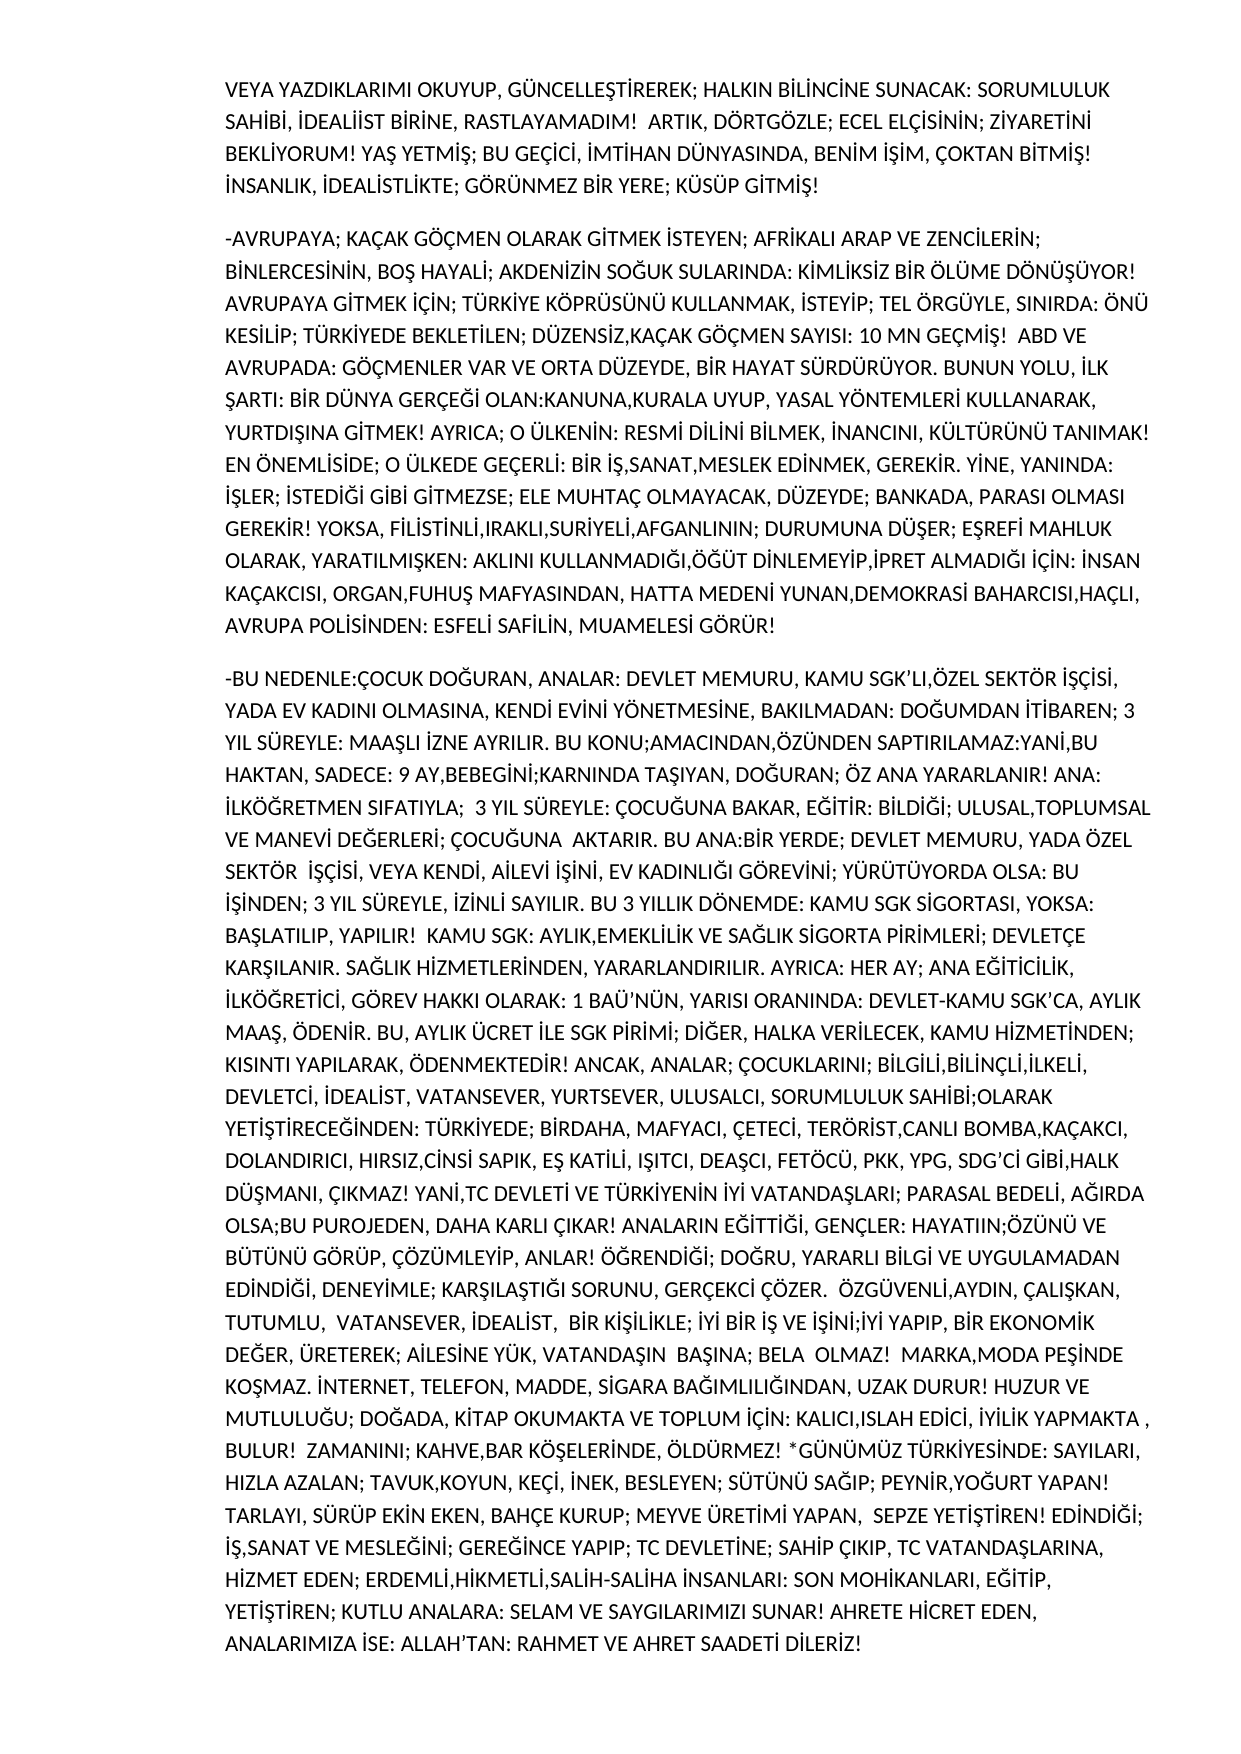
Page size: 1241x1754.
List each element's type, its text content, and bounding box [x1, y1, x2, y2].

text -AVRUPAYA; KAÇAK GÖÇMEN OLARAK GİTMEK İSTEYEN; AFRİKALI ARAP VE ZENCİLERİN; BİNLERCESİNİN, BOŞ HAYALİ; AKDENİZİN SOĞUK SULARINDA: KİMLİKSİZ BİR ÖLÜME DÖNÜŞÜYOR! AVRUPAYA GİTMEK İÇİN; TÜRKİYE KÖPRÜSÜNÜ KULLANMAK, İSTEYİP; TEL ÖRGÜYLE, SINIRDA: ÖNÜ KESİLİP; TÜRKİYEDE BEKLETİLEN; DÜZENSİZ,KAÇAK GÖÇMEN SAYISI: 10 MN GEÇMİŞ! ABD VE AVRUPADA: GÖÇMENLER VAR VE ORTA DÜZEYDE, BİR HAYAT SÜRDÜRÜYOR. BUNUN YOLU, İLK ŞARTI: BİR DÜNYA GERÇEĞİ OLAN:KANUNA,KURALA UYUP, YASAL YÖNTEMLERİ KULLANARAK, YURTDIŞINA GİTMEK! AYRICA; O ÜLKENİN: RESMİ DİLİNİ BİLMEK, İNANCINI, KÜLTÜRÜNÜ TANIMAK! EN ÖNEMLİSİDE; O ÜLKEDE GEÇERLİ: BİR İŞ,SANAT,MESLEK EDİNMEK, GEREKİR. YİNE, YANINDA: İŞLER; İSTEDİĞİ GİBİ GİTMEZSE; ELE MUHTAÇ OLMAYACAK, DÜZEYDE; BANKADA, PARASI OLMASI GEREKİR! YOKSA, FİLİSTİNLİ,IRAKLI,SURİYELİ,AFGANLININ; DURUMUNA DÜŞER; EŞREFİ MAHLUK OLARAK, YARATILMIŞKEN: AKLINI KULLANMADIĞI,ÖĞÜT DİNLEMEYİP,İPRET ALMADIĞI İÇİN: İNSAN KAÇAKCISI, ORGAN,FUHUŞ MAFYASINDAN, HATTA MEDENİ YUNAN,DEMOKRASİ BAHARCISI,HAÇLI, AVRUPA POLİSİNDEN: ESFELİ SAFİLİN, MUAMELESİ GÖRÜR! [225, 224, 1165, 639]
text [225, 75, 1165, 199]
text -BU NEDENLE:ÇOCUK DOĞURAN, ANALAR: DEVLET MEMURU, KAMU SGK’LI,ÖZEL SEKTÖR İŞÇİSİ, YADA EV KADINI OLMASINA, KENDİ EVİNİ YÖNETMESİNE, BAKILMADAN: DOĞUMDAN İTİBAREN; 3 YIL SÜREYLE: MAAŞLI İZNE AYRILIR. BU KONU;AMACINDAN,ÖZÜNDEN SAPTIRILAMAZ:YANİ,BU HAKTAN, SADECE: 9 AY,BEBEGİNİ;KARNINDA TAŞIYAN, DOĞURAN; ÖZ ANA YARARLANIR! ANA: İLKÖĞRETMEN SIFATIYLA; 3 YIL SÜREYLE: ÇOCUĞUNA BAKAR, EĞİTİR: BİLDİĞİ; ULUSAL,TOPLUMSAL VE MANEVİ DEĞERLERİ; ÇOCUĞUNA AKTARIR. BU ANA:BİR YERDE; DEVLET MEMURU, YADA ÖZEL SEKTÖR İŞÇİSİ, VEYA KENDİ, AİLEVİ İŞİNİ, EV KADINLIĞI GÖREVİNİ; YÜRÜTÜYORDA OLSA: BU İŞİNDEN; 3 YIL SÜREYLE, İZİNLİ SAYILIR. BU 3 YILLIK DÖNEMDE: KAMU SGK SİGORTASI, YOKSA: BAŞLATILIP, YAPILIR! KAMU SGK: AYLIK,EMEKLİLİK VE SAĞLIK SİGORTA PİRİMLERİ; DEVLETÇE KARŞILANIR. SAĞLIK HİZMETLERİNDEN, YARARLANDIRILIR. AYRICA: HER AY; ANA EĞİTİCİLİK, İLKÖĞRETİCİ, GÖREV HAKKI OLARAK: 1 BAÜ’NÜN, YARISI ORANINDA: DEVLET-KAMU SGK’CA, AYLIK MAAŞ, ÖDENİR. BU, AYLIK ÜCRET İLE SGK PİRİMİ; DİĞER, HALKA VERİLECEK, KAMU HİZMETİNDEN; KISINTI YAPILARAK, ÖDENMEKTEDİR! ANCAK, ANALAR; ÇOCUKLARINI; BİLGİLİ,BİLİNÇLİ,İLKELİ, DEVLETCİ, İDEALİST, VATANSEVER, YURTSEVER, ULUSALCI, SORUMLULUK SAHİBİ;OLARAK YETİŞTİRECEĞİNDEN: TÜRKİYEDE; BİRDAHA, MAFYACI, ÇETECİ, TERÖRİST,CANLI BOMBA,KAÇAKCI, DOLANDIRICI, HIRSIZ,CİNSİ SAPIK, EŞ KATİLİ, IŞITCI, DEAŞCI, FETÖCÜ, PKK, YPG, SDG’Cİ GİBİ,HALK DÜŞMANI, ÇIKMAZ! YANİ,TC DEVLETİ VE TÜRKİYENİN İYİ VATANDAŞLARI; PARASAL BEDELİ, AĞIRDA OLSA;BU PUROJEDEN, DAHA KARLI ÇIKAR! ANALARIN EĞİTTİĞİ, GENÇLER: HAYATIIN;ÖZÜNÜ VE BÜTÜNÜ GÖRÜP, ÇÖZÜMLEYİP, ANLAR! ÖĞRENDİĞİ; DOĞRU, YARARLI BİLGİ VE UYGULAMADAN EDİNDİĞİ, DENEYİMLE; KARŞILAŞTIĞI SORUNU, GERÇEKCİ ÇÖZER. ÖZGÜVENLİ,AYDIN, ÇALIŞKAN, TUTUMLU, VATANSEVER, İDEALİST, BİR KİŞİLİKLE; İYİ BİR İŞ VE İŞİNİ;İYİ YAPIP, BİR EKONOMİK DEĞER, ÜRETEREK; AİLESİNE YÜK, VATANDAŞIN BAŞINA; BELA OLMAZ! MARKA,MODA PEŞİNDE KOŞMAZ. İNTERNET, TELEFON, MADDE, SİGARA BAĞIMLILIĞINDAN, UZAK DURUR! HUZUR VE MUTLULUĞU; DOĞADA, KİTAP OKUMAKTA VE TOPLUM İÇİN: KALICI,ISLAH EDİCİ, İYİLİK YAPMAKTA , BULUR! ZAMANINI; KAHVE,BAR KÖŞELERİNDE, ÖLDÜRMEZ! *GÜNÜMÜZ TÜRKİYESİNDE: SAYILARI, HIZLA AZALAN; TAVUK,KOYUN, KEÇİ, İNEK, BESLEYEN; SÜTÜNÜ SAĞIP; PEYNİR,YOĞURT YAPAN! TARLAYI, SÜRÜP EKİN EKEN, BAHÇE KURUP; MEYVE ÜRETİMİ YAPAN, SEPZE YETİŞTİREN! EDİNDİĞİ; İŞ,SANAT VE MESLEĞİNİ; GEREĞİNCE YAPIP; TC DEVLETİNE; SAHİP ÇIKIP, TC VATANDAŞLARINA, HİZMET EDEN; ERDEMLİ,HİKMETLİ,SALİH-SALİHA İNSANLARI: SON MOHİKANLARI, EĞİTİP, YETİŞTİREN; KUTLU ANALARA: SELAM VE SAYGILARIMIZI SUNAR! AHRETE HİCRET EDEN, ANALARIMIZA İSE: ALLAH’TAN: RAHMET VE AHRET SAADETİ DİLERİZ! [225, 664, 1165, 1657]
